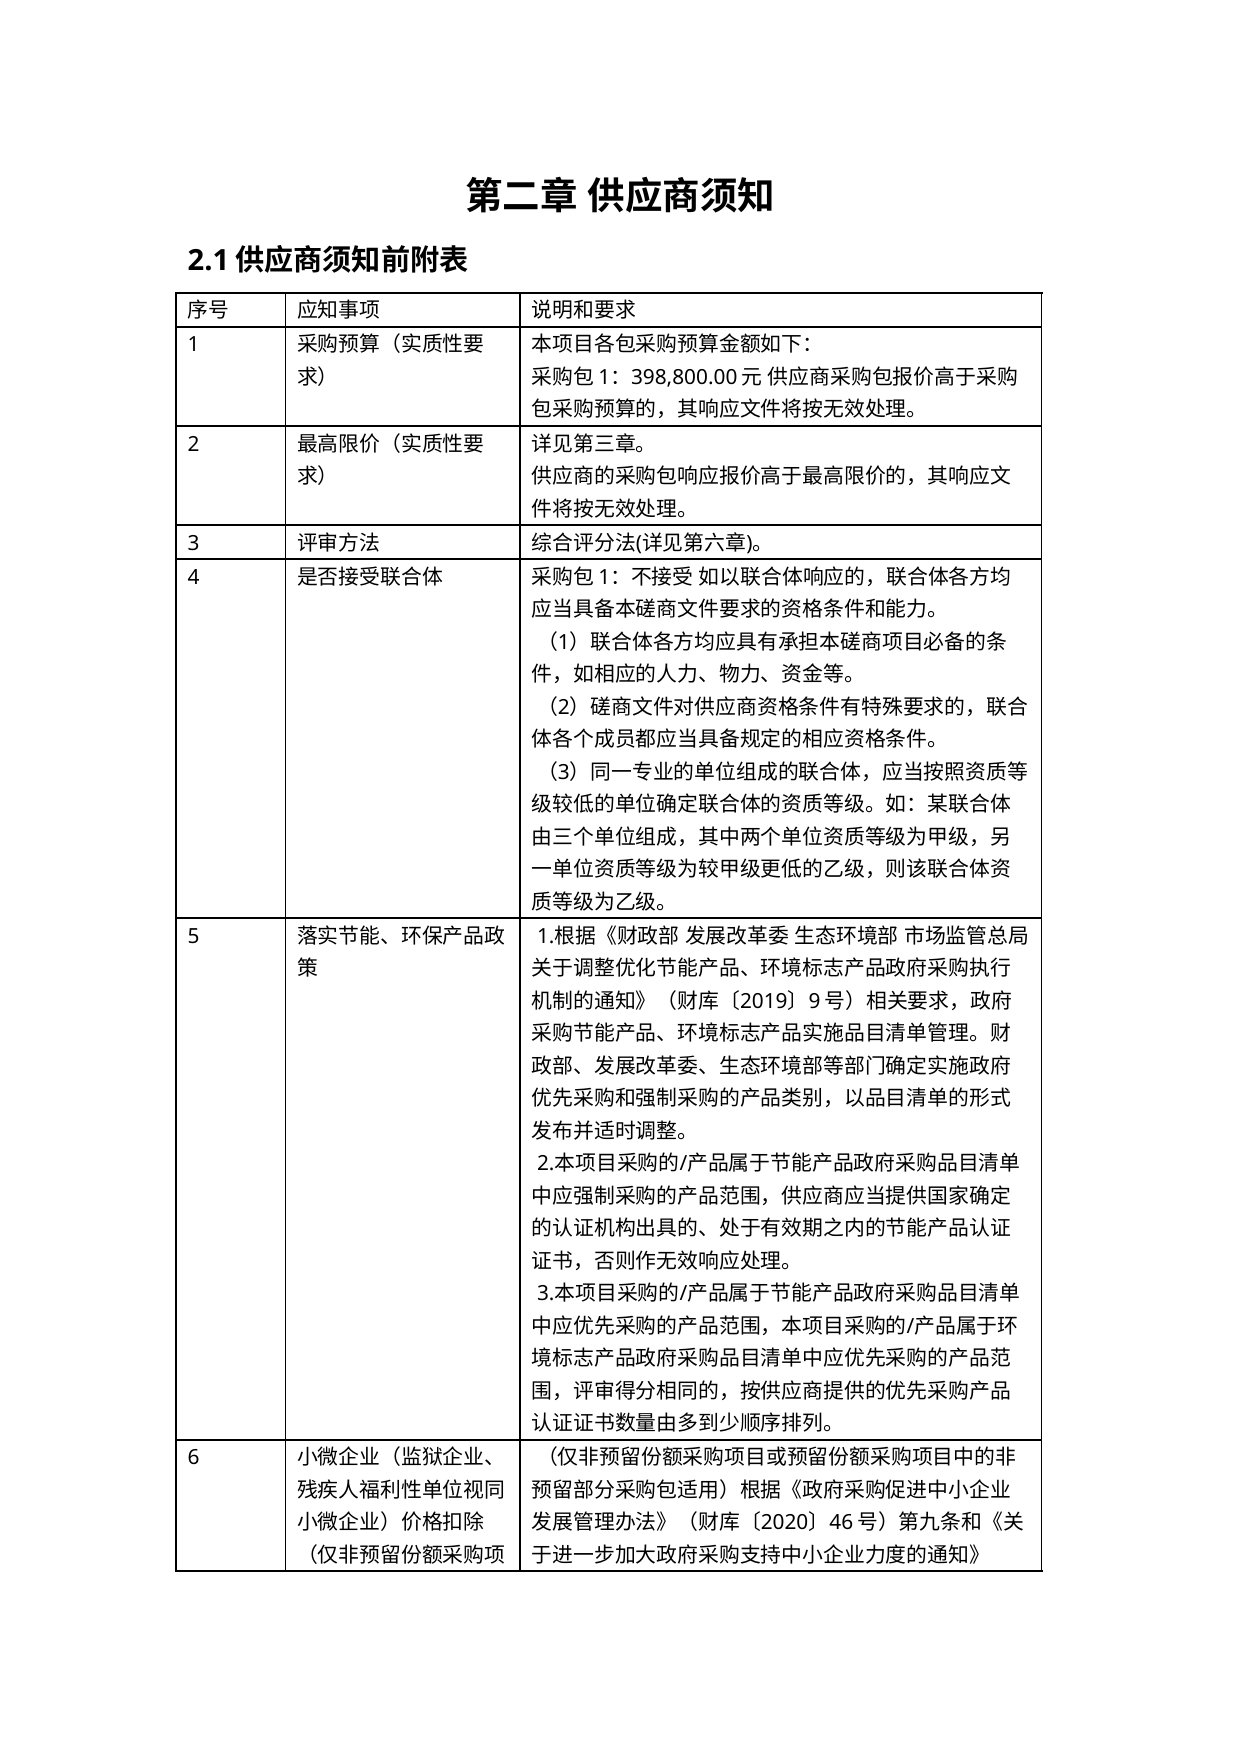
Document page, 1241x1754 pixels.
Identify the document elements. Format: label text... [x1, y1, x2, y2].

table_cell 详见第三章。 供应商的采购包响应报价高于最高限价的，其响应文件将按无效处理。 [521, 427, 1041, 524]
table_cell 1 [177, 328, 285, 425]
table_header 序号 [177, 294, 285, 326]
table_cell 是否接受联合体 [286, 560, 519, 917]
table_cell 本项目各包采购预算金额如下： 采购包1：398,800.00元 供应商采购包报价高于采购包采购预算的，其响应文件将按无效处理。 [521, 328, 1041, 425]
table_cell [286, 1441, 519, 1570]
table_cell 评审方法 [286, 526, 519, 558]
table_header 应知事项 [286, 294, 519, 326]
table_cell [521, 1441, 1041, 1570]
table_header 说明和要求 [521, 294, 1041, 326]
table_cell 综合评分法(详见第六章)。 [521, 526, 1041, 558]
table_cell 落实节能、环保产品政策 [286, 919, 519, 1439]
table_cell 最高限价（实质性要求） [286, 427, 519, 524]
text 2.1供应商须知前附表 [187, 227, 1053, 292]
table_cell 采购预算（实质性要求） [286, 328, 519, 425]
table_cell 2 [177, 427, 285, 524]
text 第二章 供应商须知 [187, 162, 1053, 227]
table_cell 6 [177, 1441, 285, 1570]
table_cell 3 [177, 526, 285, 558]
table_cell 5 [177, 919, 285, 1439]
table_cell 4 [177, 560, 285, 917]
table_cell 采购包1：不接受 如以联合体响应的，联合体各方均应当具备本磋商文件要求的资格条件和能力。 （1）联合体各方均应具有承担本磋商项目必备的条件，如相应的人力、物力、资金等。 （2）磋商文件对供应商资格条件有特殊要求的，联合体各个成员都应当具备规定的相应资格条件。 （3）同一专业的单位组成的联合体，应当按照资质等级较低的单位确定联合体的资质等级。如：某联合体由三个单位组成，其中两个单位资质等级为甲级，另一单位资质等级为较甲级更低的乙级，则该联合体资质等级为乙级。 [521, 560, 1041, 917]
table_cell 1.根据《财政部 发展改革委 生态环境部 市场监管总局关于调整优化节能产品、环境标志产品政府采购执行机制的通知》（财库〔2019〕9号）相关要求，政府采购节能产品、环境标志产品实施品目清单管理。财政部、发展改革委、生态环境部等部门确定实施政府优先采购和强制采购的产品类别，以品目清单的形式发布并适时调整。 2.本项目采购的/产品属于节能产品政府采购品目清单中应强制采购的产品范围，供应商应当提供国家确定的认证机构出具的、处于有效期之内的节能产品认证证书，否则作无效响应处理。 3.本项目采购的/产品属于节能产品政府采购品目清单中应优先采购的产品范围，本项目采购的/产品属于环境标志产品政府采购品目清单中应优先采购的产品范围，评审得分相同的，按供应商提供的优先采购产品认证证书数量由多到少顺序排列。 [521, 919, 1041, 1439]
